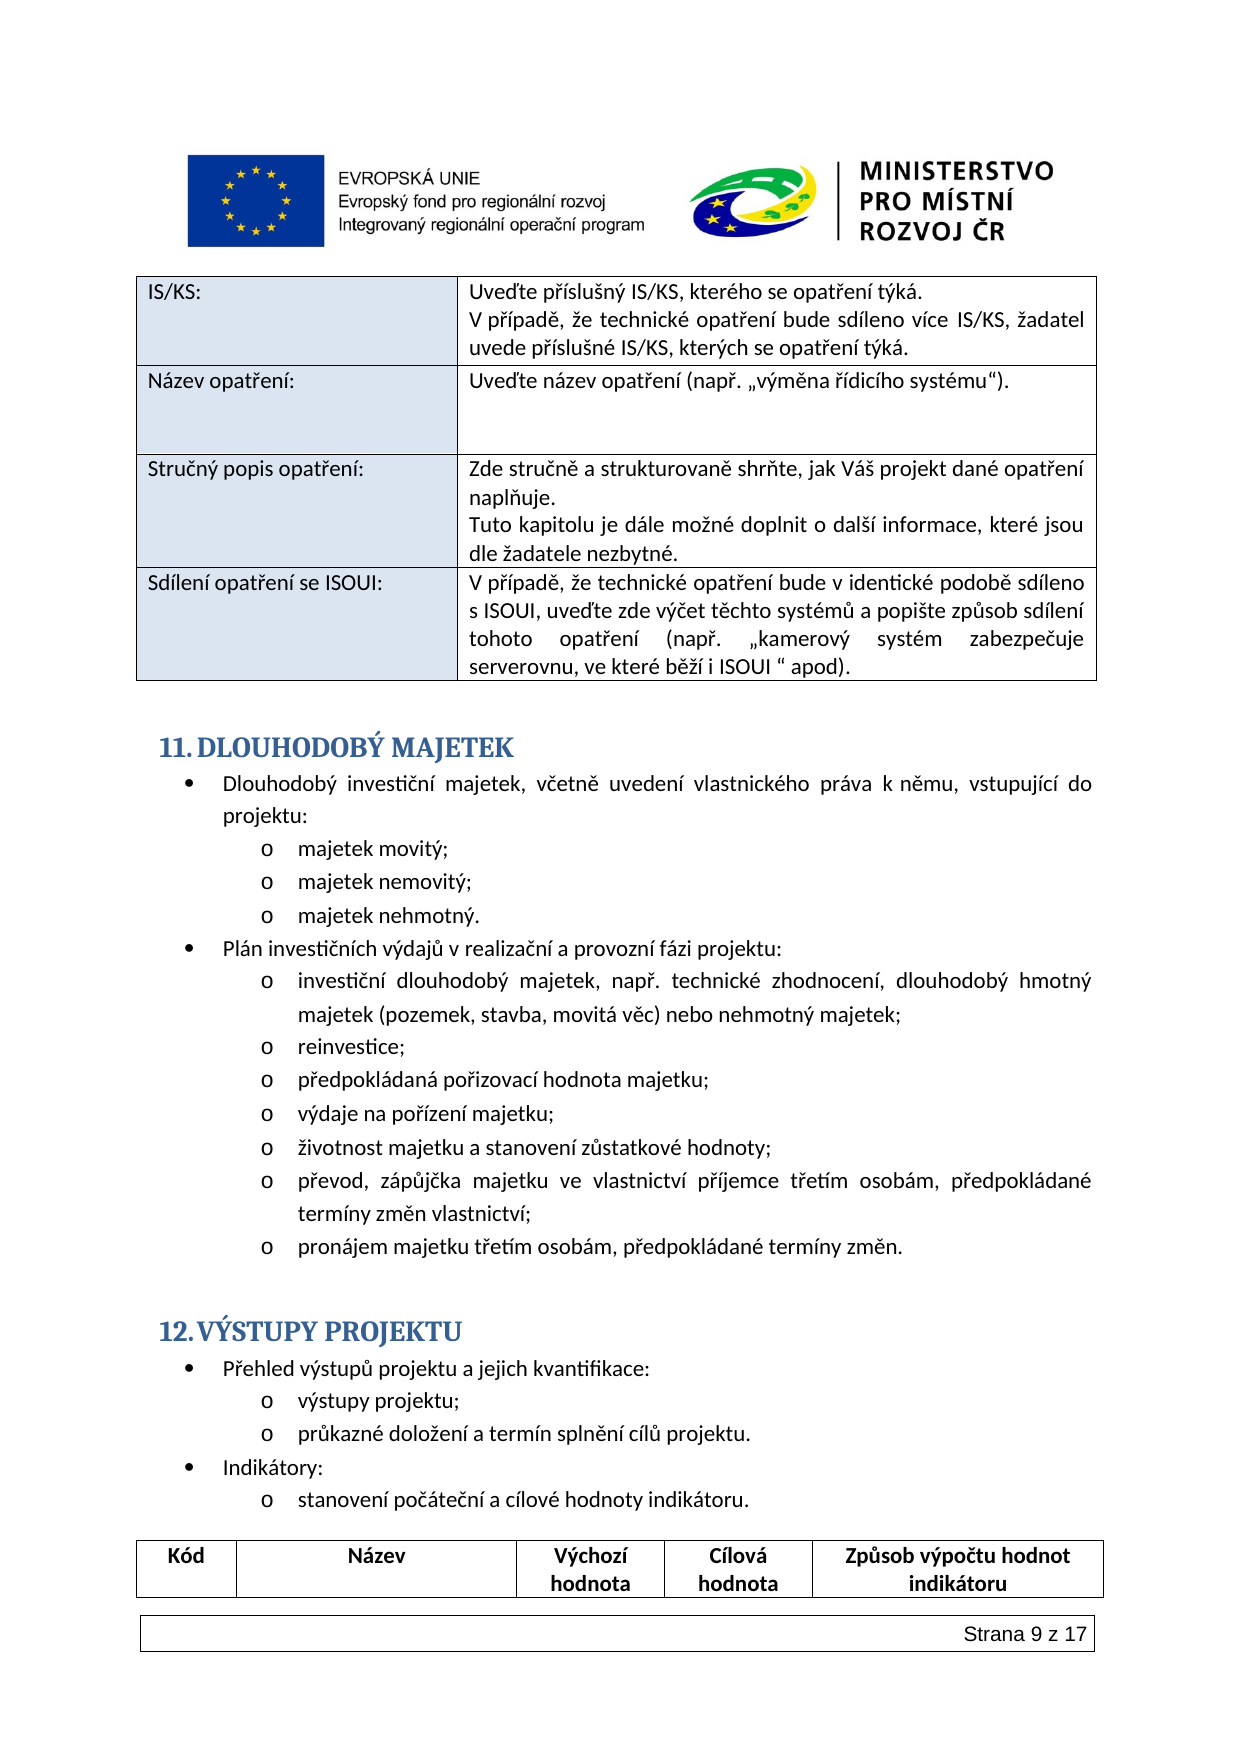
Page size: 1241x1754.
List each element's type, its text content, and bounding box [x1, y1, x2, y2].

list životnost majetku a stanovení zůstatkové hodnoty; [260, 1133, 1093, 1162]
list Přehled výstupů projektu a jejich kvantifikace: [185, 1354, 1093, 1382]
table_cell Název opatření: [137, 366, 457, 453]
list stanovení počáteční a cílové hodnoty indikátoru. [260, 1485, 1093, 1514]
list majetek nemovitý; [260, 867, 1093, 896]
table_header Kód [137, 1541, 236, 1597]
table_cell Stručný popis opatření: [137, 455, 457, 567]
list majetek nehmotný. [260, 901, 1093, 930]
list Dlouhodobý investiční majetek, včetně uvedení vlastnického práva k němu, vstupující do projektu: [185, 769, 1093, 829]
table_cell Zde stručně a strukturovaně shrňte, jak Váš projekt dané opatření naplňuje. Tuto kapitolu je dále možné doplnit o další informace, které jsou dle žadatele nezbytné. [458, 455, 1096, 567]
list převod, zápůjčka majetku ve vlastnictví příjemce třetím osobám, předpokládané termíny změn vlastnictví; [260, 1166, 1093, 1228]
list investiční dlouhodobý majetek, např. technické zhodnocení, dlouhodobý hmotný majetek (pozemek, stavba, movitá věc) nebo nehmotný majetek; [260, 967, 1093, 1028]
list reinvestice; [260, 1032, 1093, 1061]
list pronájem majetku třetím osobám, předpokládané termíny změn. [260, 1232, 1093, 1261]
list průkazné doložení a termín splnění cílů projektu. [260, 1419, 1093, 1449]
table_cell Uveďte příslušný IS/KS, kterého se opatření týká. V případě, že technické opatření bude sdíleno více IS/KS, žadatel uvede příslušné IS/KS, kterých se opatření týká. [458, 277, 1096, 365]
list Indikátory: [185, 1453, 1093, 1481]
list majetek movitý; [260, 834, 1093, 863]
list Plán investičních výdajů v realizační a provozní fázi projektu: [185, 934, 1093, 962]
subtitle Dlouhodobý majetek [159, 731, 1093, 764]
subtitle Výstupy projektu [159, 1315, 1093, 1349]
table_cell V případě, že technické opatření bude v identické podobě sdíleno s ISOUI, uveďte zde výčet těchto systémů a popište způsob sdílení tohoto opatření (např. „kamerový systém zabezpečuje serverovnu, ve které běží i ISOUI “ apod). [458, 568, 1096, 680]
table_header Cílová hodnota [665, 1541, 812, 1597]
table_header Způsob výpočtu hodnot indikátoru [813, 1541, 1103, 1597]
table_cell IS/KS: [137, 277, 457, 365]
picture [157, 123, 1083, 276]
table_cell Uveďte název opatření (např. „výměna řídicího systému“). [458, 366, 1096, 453]
table_header Název [237, 1541, 516, 1597]
list výdaje na pořízení majetku; [260, 1099, 1093, 1128]
table_header Výchozí hodnota [517, 1541, 664, 1597]
list výstupy projektu; [260, 1386, 1093, 1415]
table_cell Sdílení opatření se ISOUI: [137, 568, 457, 680]
list předpokládaná pořizovací hodnota majetku; [260, 1066, 1093, 1095]
